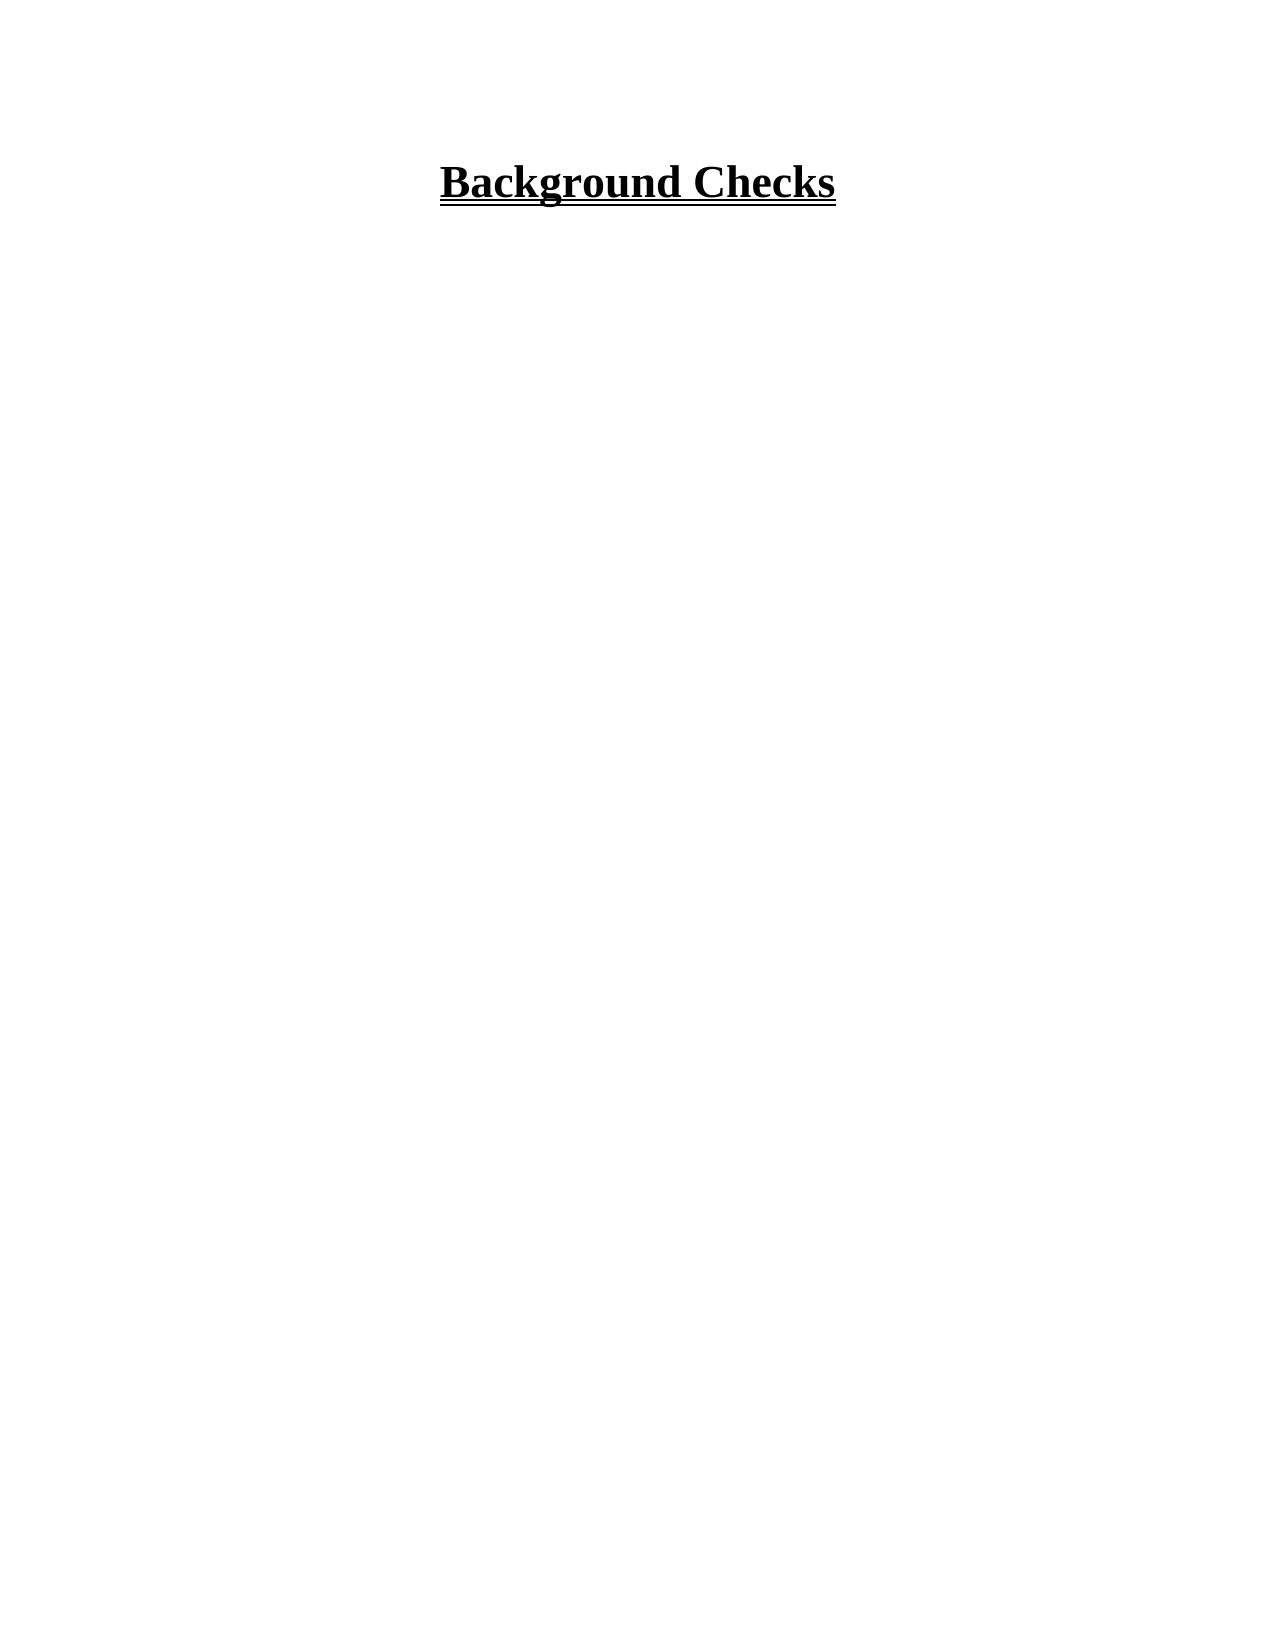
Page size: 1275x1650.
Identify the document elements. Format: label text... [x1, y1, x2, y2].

subtitle Background Checks [150, 154, 1125, 207]
